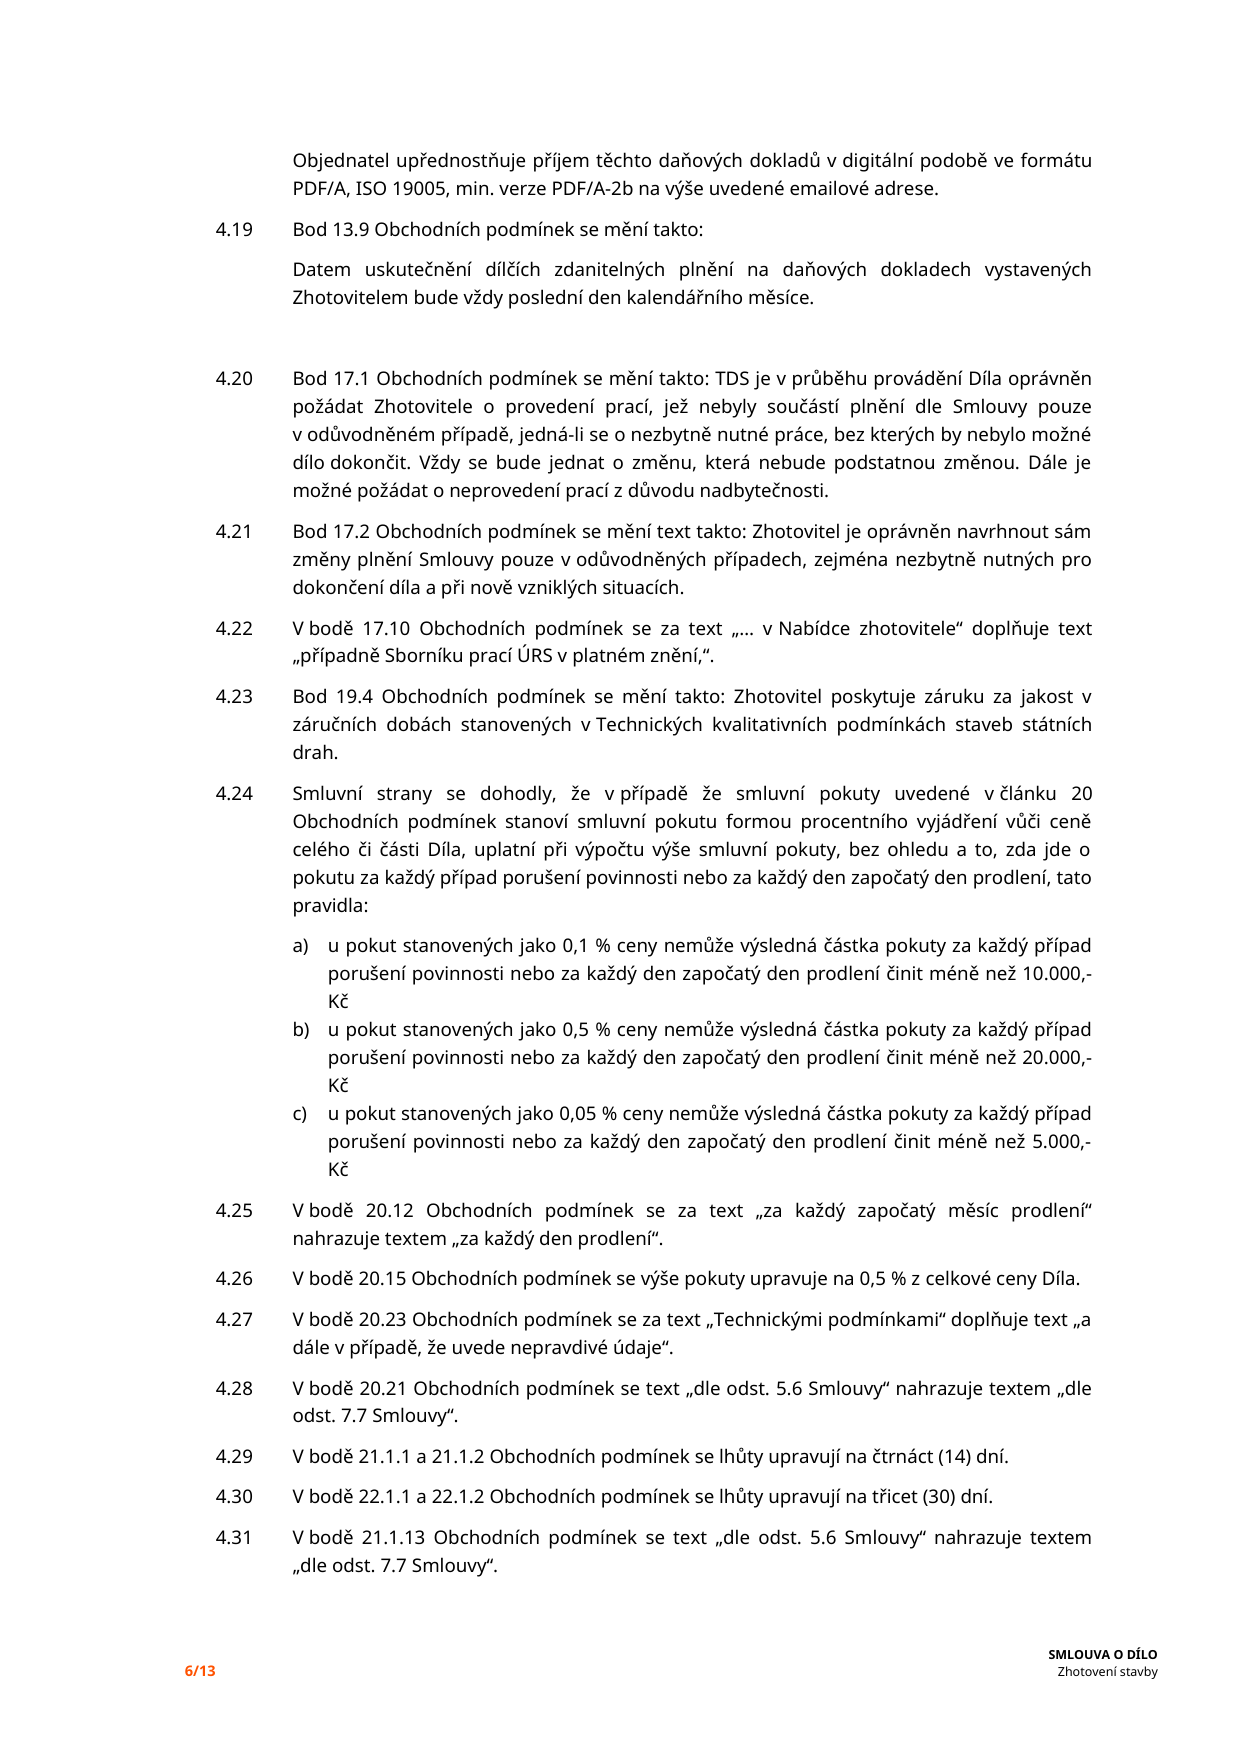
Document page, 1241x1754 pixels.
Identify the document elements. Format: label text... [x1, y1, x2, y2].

list u pokut stanovených jako 0,1 % ceny nemůže výsledná částka pokuty za každý případ porušení povinnosti nebo za každý den započatý den prodlení činit méně než 10.000,- Kč [292, 932, 1093, 1014]
text Smluvní strany se dohodly, že v případě že smluvní pokuty uvedené v článku 20 Obchodních podmínek stanoví smluvní pokutu formou procentního vyjádření vůči ceně celého či části Díla, uplatní při výpočtu výše smluvní pokuty, bez ohledu a to, zda jde o pokutu za každý případ porušení povinnosti nebo za každý den započatý den prodlení, tato pravidla: [216, 780, 1093, 917]
text Bod 19.4 Obchodních podmínek se mění takto: Zhotovitel poskytuje záruku za jakost v záručních dobách stanovených v Technických kvalitativních podmínkách staveb státních drah. [216, 683, 1093, 765]
text V bodě 20.15 Obchodních podmínek se výše pokuty upravuje na 0,5 % z celkové ceny Díla. [216, 1266, 1093, 1291]
text V bodě 22.1.1 a 22.1.2 Obchodních podmínek se lhůty upravují na třicet (30) dní. [216, 1484, 1093, 1509]
text u pokut stanovených jako 0,5 % ceny nemůže výsledná částka pokuty za každý případ porušení povinnosti nebo za každý den započatý den prodlení činit méně než 20.000,- Kč [292, 1017, 1093, 1098]
list V bodě 21.1.13 Obchodních podmínek se text „dle odst. 5.6 Smlouvy“ nahrazuje textem „dle odst. 7.7 Smlouvy“. [216, 1524, 1093, 1578]
text Bod 17.2 Obchodních podmínek se mění text takto: Zhotovitel je oprávněn navrhnout sám změny plnění Smlouvy pouze v odůvodněných případech, zejména nezbytně nutných pro dokončení díla a při nově vzniklých situacích. [216, 518, 1093, 600]
text Bod 13.9 Obchodních podmínek se mění takto: [216, 216, 1093, 242]
list Datem uskutečnění dílčích zdanitelných plnění na daňových dokladech vystavených Zhotovitelem bude vždy poslední den kalendářního měsíce. [292, 257, 1093, 310]
text V bodě 17.10 Obchodních podmínek se za text „… v Nabídce zhotovitele“ doplňuje text „případně Sborníku prací ÚRS v platném znění,“. [216, 615, 1093, 668]
text V bodě 21.1.1 a 21.1.2 Obchodních podmínek se lhůty upravují na čtrnáct (14) dní. [216, 1443, 1093, 1469]
text V bodě 20.21 Obchodních podmínek se text „dle odst. 5.6 Smlouvy“ nahrazuje textem „dle odst. 7.7 Smlouvy“. [216, 1375, 1093, 1428]
text V bodě 20.12 Obchodních podmínek se za text „za každý započatý měsíc prodlení“ nahrazuje textem „za každý den prodlení“. [216, 1197, 1093, 1251]
text u pokut stanovených jako 0,05 % ceny nemůže výsledná částka pokuty za každý případ porušení povinnosti nebo za každý den započatý den prodlení činit méně než 5.000,- Kč [292, 1101, 1093, 1182]
text Objednatel upřednostňuje příjem těchto daňových dokladů v digitální podobě ve formátu PDF/A, ISO 19005, min. verze PDF/A-2b na výše uvedené emailové adrese. [292, 147, 1093, 201]
text V bodě 20.23 Obchodních podmínek se za text „Technickými podmínkami“ doplňuje text „a dále v případě, že uvede nepravdivé údaje“. [216, 1306, 1093, 1360]
text Bod 17.1 Obchodních podmínek se mění takto: TDS je v průběhu provádění Díla oprávněn požádat Zhotovitele o provedení prací, jež nebyly součástí plnění dle Smlouvy pouze v odůvodněném případě, jedná-li se o nezbytně nutné práce, bez kterých by nebylo možné dílo dokončit. Vždy se bude jednat o změnu, která nebude podstatnou změnou. Dále je možné požádat o neprovedení prací z důvodu nadbytečnosti. [216, 366, 1093, 503]
